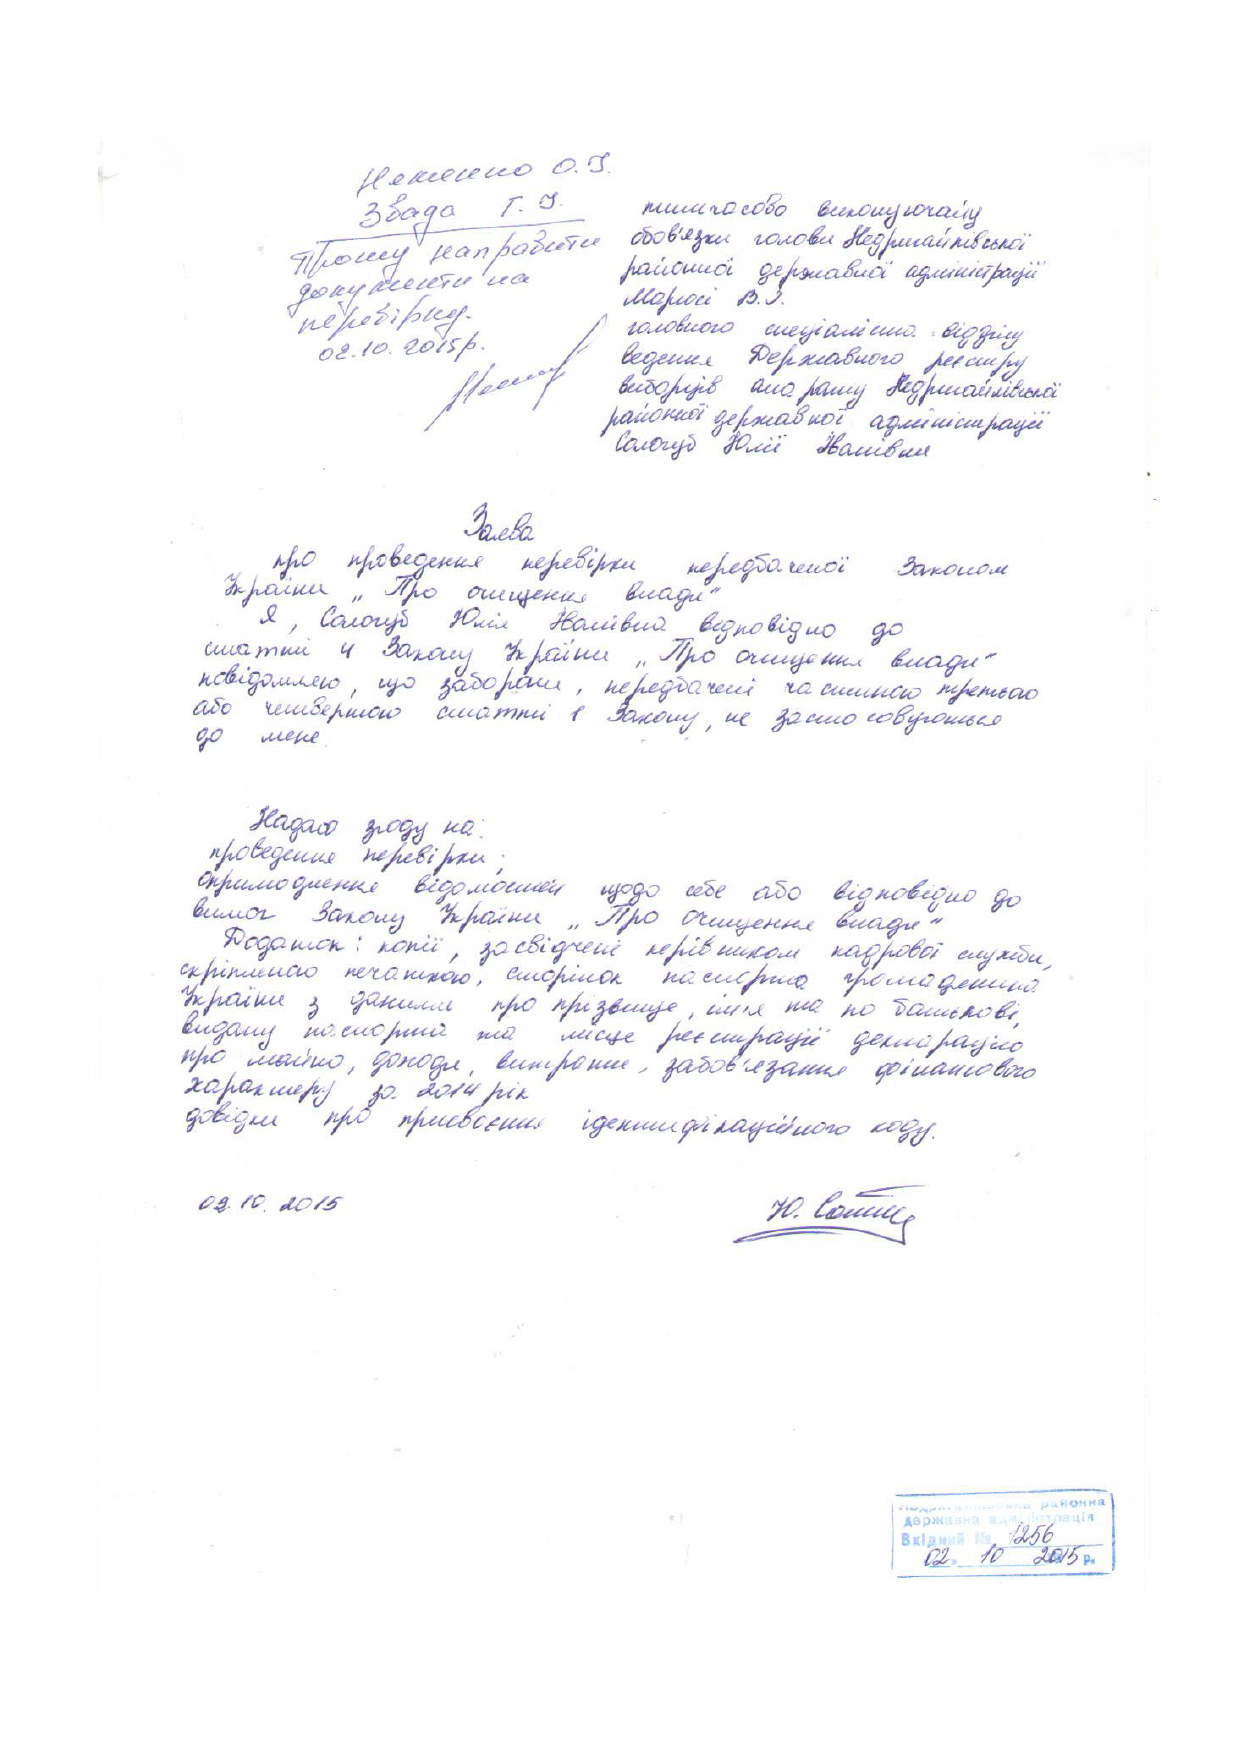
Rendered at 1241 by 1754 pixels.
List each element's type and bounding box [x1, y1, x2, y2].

picture [88, 118, 1167, 1598]
